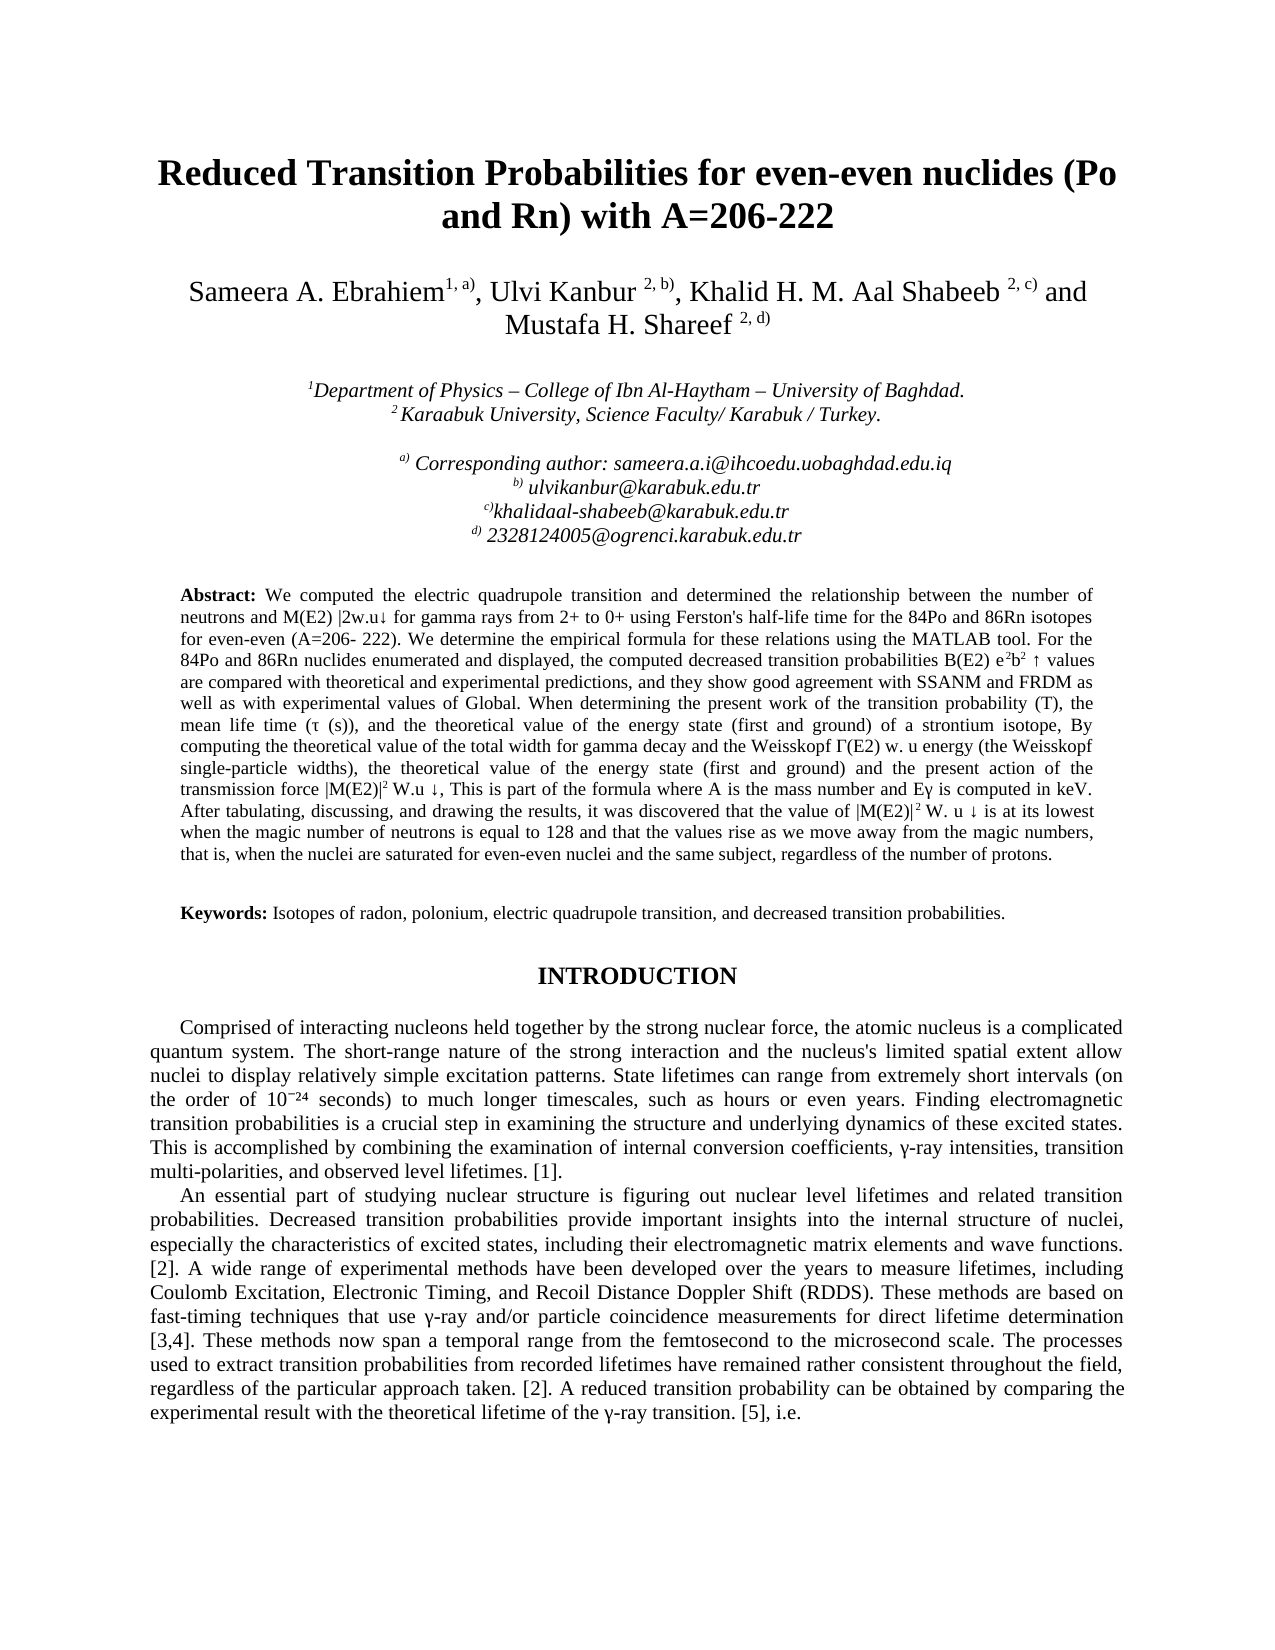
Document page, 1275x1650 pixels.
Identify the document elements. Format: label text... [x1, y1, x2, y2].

text a) Corresponding author: sameera.a.i@ihcoedu.uobaghdad.edu.iq [150, 426, 1125, 474]
text d) 2328124005@ogrenci.karabuk.edu.tr [150, 523, 1125, 547]
text c)khalidaal-shabeeb@karabuk.edu.tr [150, 499, 1125, 523]
text Sameera A. Ebrahiem1, a), Ulvi Kanbur 2, b), Khalid H. M. Aal Shabeeb 2, c) and Mustafa H. Shareef 2, d) [150, 274, 1125, 341]
text Keywords: Isotopes of radon, polonium, electric quadrupole transition, and decreased transition probabilities. [180, 902, 1095, 924]
text Abstract: We computed the electric quadrupole transition and determined the relationship between the number of neutrons and M(E2) |2w.u↓ for gamma rays from 2+ to 0+ using Ferston's half-life time for the 84Po and 86Rn isotopes for even-even (A=206- 222). We determine the empirical formula for these relations using the MATLAB tool. For the 84Po and 86Rn nuclides enumerated and displayed, the computed decreased transition probabilities B(E2) e2b2 ↑ values are compared with theoretical and experimental predictions, and they show good agreement with SSANM and FRDM as well as with experimental values of Global. When determining the present work of the transition probability (T), the mean life time (τ (s)), and the theoretical value of the energy state (first and ground) of a strontium isotope, By computing the theoretical value of the total width for gamma decay and the Weisskopf Γ(E2) w. u energy (the Weisskopf single-particle widths), the theoretical value of the energy state (first and ground) and the present action of the transmission force |M(E2)|2 W.u ↓, This is part of the formula where A is the mass number and Eγ is computed in keV. After tabulating, discussing, and drawing the results, it was discovered that the value of |M(E2)|2 W. u ↓ is at its lowest when the magic number of neutrons is equal to 128 and that the values rise as we move away from the magic numbers, that is, when the nuclei are saturated for even-even nuclei and the same subject, regardless of the number of protons. [180, 584, 1095, 864]
text 2 Karaabuk University, Science Faculty/ Karabuk / Turkey. [150, 402, 1125, 426]
text An essential part of studying nuclear structure is figuring out nuclear level lifetimes and related transition probabilities. Decreased transition probabilities provide important insights into the internal structure of nuclei, especially the characteristics of excited states, including their electromagnetic matrix elements and wave functions. [2]. A wide range of experimental methods have been developed over the years to measure lifetimes, including Coulomb Excitation, Electronic Timing, and Recoil Distance Doppler Shift (RDDS). These methods are based on fast-timing techniques that use γ-ray and/or particle coincidence measurements for direct lifetime determination [3,4]. These methods now span a temporal range from the femtosecond to the microsecond scale. The processes used to extract transition probabilities from recorded lifetimes have remained rather consistent throughout the field, regardless of the particular approach taken. [2]. A reduced transition probability can be obtained by comparing the experimental result with the theoretical lifetime of the γ-ray transition. [5], i.e. [150, 1183, 1125, 1424]
text 1Department of Physics – College of Ibn Al-Haytham – University of Baghdad. [150, 378, 1125, 402]
text Reduced Transition Probabilities for even-even nuclides (Po and Rn) with A=206-222 [150, 150, 1125, 236]
text Introduction [150, 961, 1125, 990]
text Comprised of interacting nucleons held together by the strong nuclear force, the atomic nucleus is a complicated quantum system. The short-range nature of the strong interaction and the nucleus's limited spatial extent allow nuclei to display relatively simple excitation patterns. State lifetimes can range from extremely short intervals (on the order of 10⁻²⁴ seconds) to much longer timescales, such as hours or even years. Finding electromagnetic transition probabilities is a crucial step in examining the structure and underlying dynamics of these excited states. This is accomplished by combining the examination of internal conversion coefficients, γ-ray intensities, transition multi-polarities, and observed level lifetimes. [1]. [150, 1015, 1125, 1183]
text b) ulvikanbur@karabuk.edu.tr [150, 474, 1125, 499]
